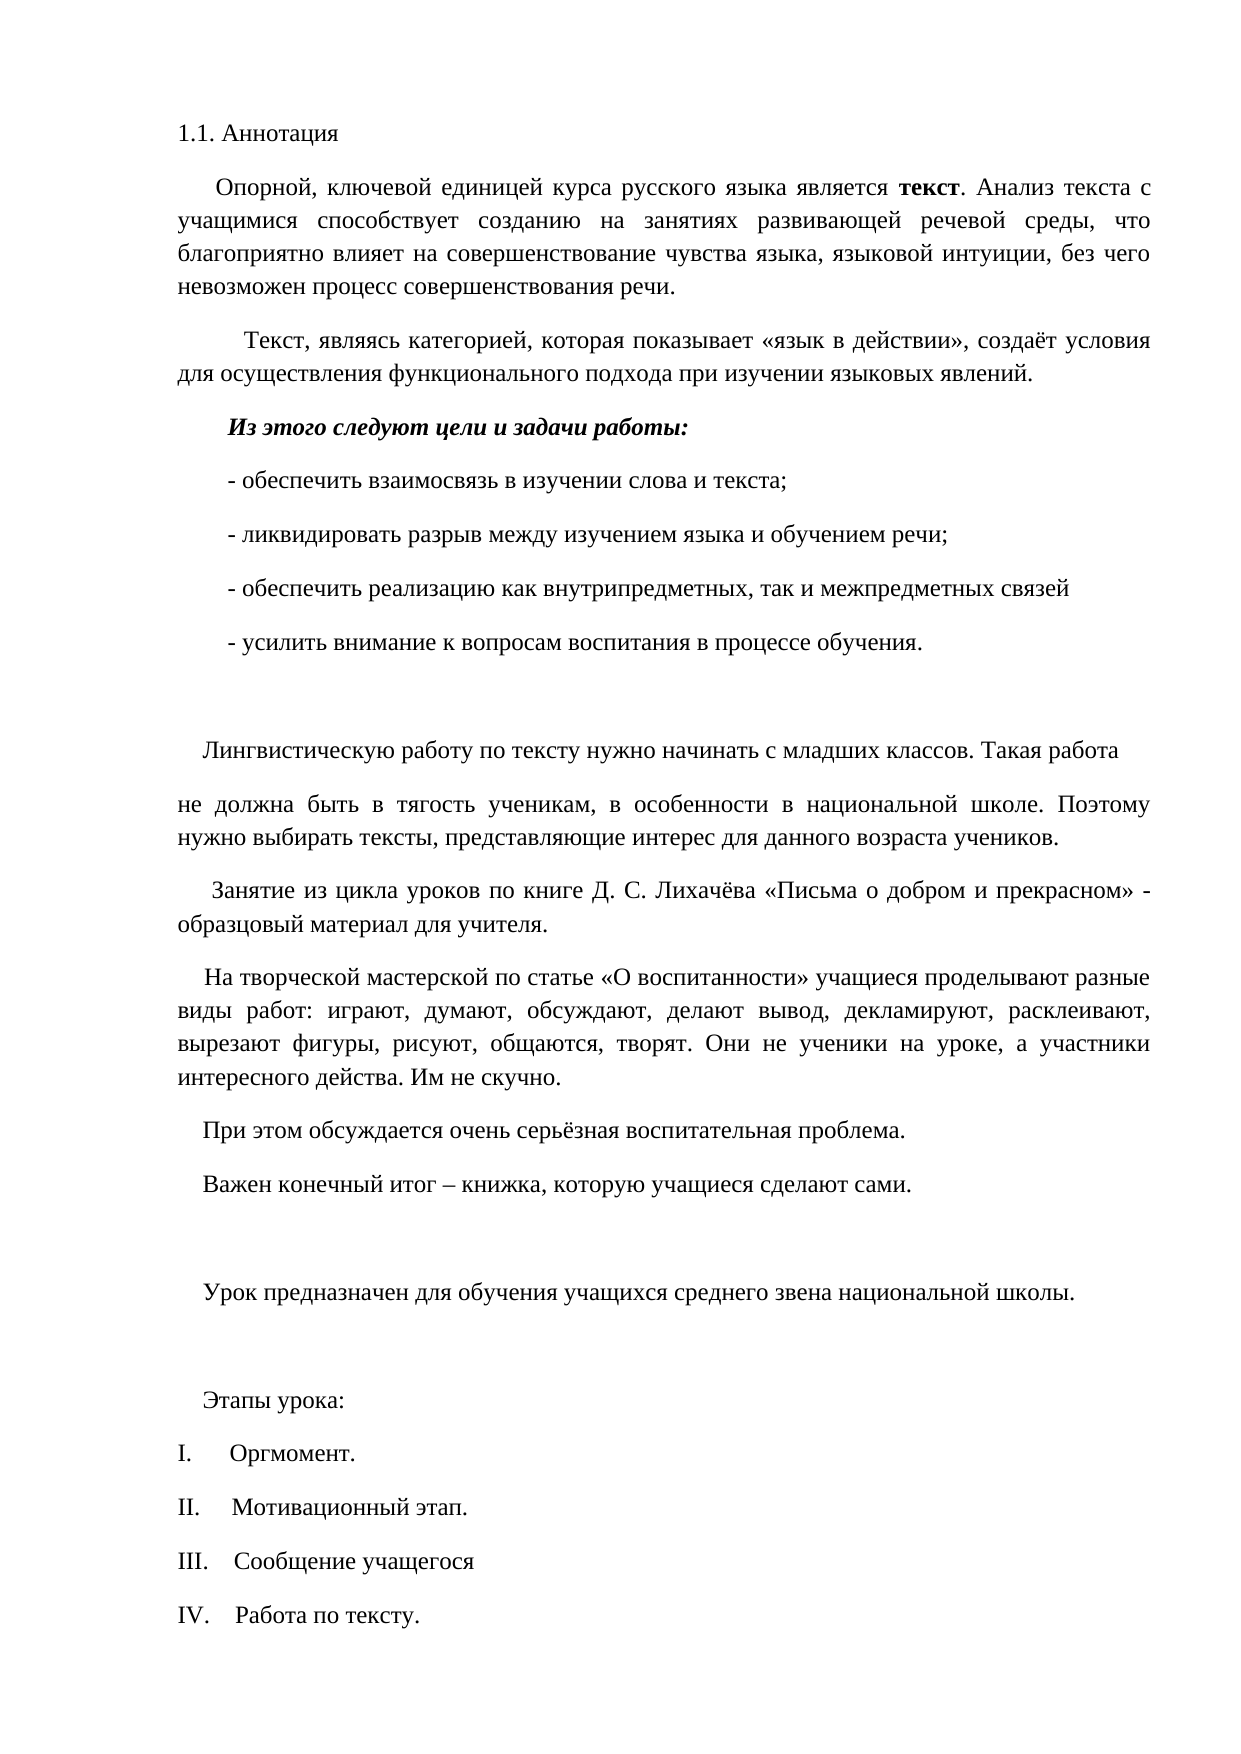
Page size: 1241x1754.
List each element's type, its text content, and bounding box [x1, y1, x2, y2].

text Важен конечный итог – книжка, которую учащиеся сделают сами. [177, 1169, 1152, 1198]
text - обеспечить взаимосвязь в изучении слова и текста; [177, 466, 1152, 494]
text На творческой мастерской по статье «О воспитанности» учащиеся проделывают разные виды работ: играют, думают, обсуждают, делают вывод, декламируют, расклеивают, вырезают фигуры, рисуют, общаются, творят. Они не ученики на уроке, а участники интересного действа. Им не скучно. [177, 962, 1152, 1090]
text Опорной, ключевой единицей курса русского языка является текст. Анализ текста с учащимися способствует созданию на занятиях развивающей речевой среды, что благоприятно влияет на совершенствование чувства языка, языковой интуиции, без чего невозможен процесс совершенствования речи. [177, 172, 1152, 300]
text - усилить внимание к вопросам воспитания в процессе обучения. [177, 627, 1152, 656]
text 1.1. Аннотация [177, 118, 1152, 147]
text Лингвистическую работу по тексту нужно начинать с младших классов. Такая работа [177, 735, 1152, 764]
text Урок предназначен для обучения учащихся среднего звена национальной школы. [177, 1277, 1152, 1306]
text Текст, являясь категорией, которая показывает «язык в действии», создаёт условия для осуществления функционального подхода при изучении языковых явлений. [177, 325, 1152, 387]
text Занятие из цикла уроков по книге Д. С. Лихачёва «Письма о добром и прекрасном» - образцовый материал для учителя. [177, 876, 1152, 937]
text Этапы урока: [177, 1385, 1152, 1413]
text - ликвидировать разрыв между изучением языка и обучением речи; [177, 519, 1152, 548]
text - обеспечить реализацию как внутрипредметных, так и межпредметных связей [177, 573, 1152, 602]
text III. Сообщение учащегося [177, 1546, 1152, 1575]
text При этом обсуждается очень серьёзная воспитательная проблема. [177, 1115, 1152, 1144]
text II. Мотивационный этап. [177, 1492, 1152, 1521]
text не должна быть в тягость ученикам, в особенности в национальной школе. Поэтому нужно выбирать тексты, представляющие интерес для данного возраста учеников. [177, 789, 1152, 851]
text Из этого следуют цели и задачи работы: [177, 412, 1152, 441]
text Оргмомент. [177, 1438, 1152, 1467]
text IV. Работа по тексту. [177, 1600, 1152, 1629]
